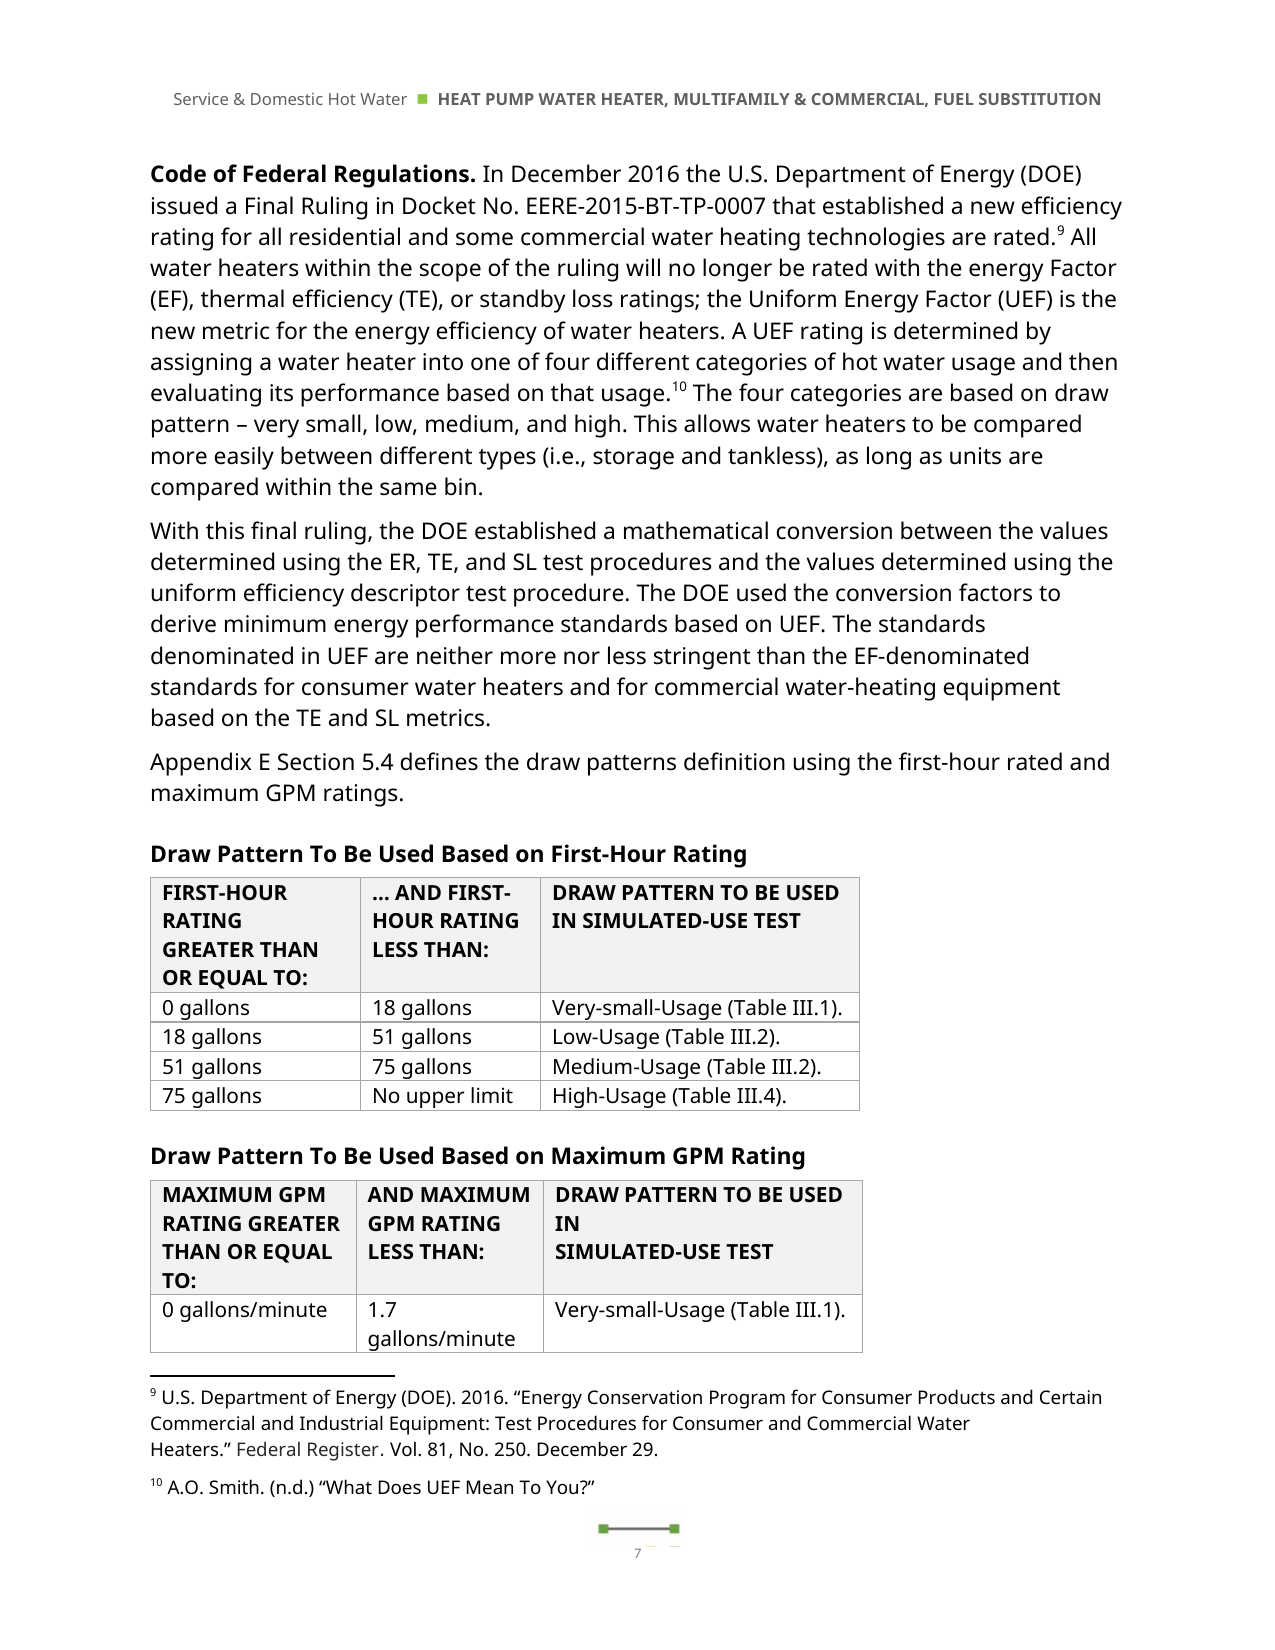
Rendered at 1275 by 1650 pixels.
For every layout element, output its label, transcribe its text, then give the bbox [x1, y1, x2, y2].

text Appendix E Section 5.4 defines the draw patterns definition using the first-hour rated and maximum GPM ratings. [150, 746, 1125, 808]
text Code of Federal Regulations. In December 2016 the U.S. Department of Energy (DOE) issued a Final Ruling in Docket No. EERE-2015-BT-TP-0007 that established a new efficiency rating for all residential and some commercial water heating technologies are rated. All water heaters within the scope of the ruling will no longer be rated with the energy Factor (EF), thermal efficiency (TE), or standby loss ratings; the Uniform Energy Factor (UEF) is the new metric for the energy efficiency of water heaters. A UEF rating is determined by assigning a water heater into one of four different categories of hot water usage and then evaluating its performance based on that usage. The four categories are based on draw pattern – very small, low, medium, and high. This allows water heaters to be compared more easily between different types (i.e., storage and tankless), as long as units are compared within the same bin. [150, 158, 1125, 502]
table_header DRAW PATTERN TO BE USED IN SIMULATED-USE TEST [544, 1181, 862, 1294]
text Draw Pattern To Be Used Based on Maximum GPM Rating [150, 1140, 1125, 1171]
text With this final ruling, the DOE established a mathematical conversion between the values determined using the ER, TE, and SL test procedures and the values determined using the uniform efficiency descriptor test procedure. The DOE used the conversion factors to derive minimum energy performance standards based on UEF. The standards denominated in UEF are neither more nor less stringent than the EF-denominated standards for consumer water heaters and for commercial water-heating equipment based on the TE and SL metrics. [150, 514, 1125, 733]
table_header … AND FIRST-HOUR RATING LESS THAN: [361, 878, 540, 992]
table_cell 51 gallons [361, 1023, 540, 1051]
text Draw Pattern To Be Used Based on First-Hour Rating [150, 837, 1125, 869]
table_header FIRST-HOUR RATING GREATER THAN OR EQUAL TO: [151, 878, 360, 992]
table_cell 1.7 gallons/minute [357, 1295, 543, 1352]
table_header MAXIMUM GPM RATING GREATER THAN OR EQUAL TO: [151, 1181, 356, 1294]
table_cell 0 gallons/minute [151, 1295, 356, 1352]
table_cell 0 gallons [151, 993, 360, 1021]
table_cell 18 gallons [361, 993, 540, 1021]
table_cell 51 gallons [151, 1052, 360, 1080]
table_cell Very-small-Usage (Table III.1). [541, 993, 859, 1021]
picture [589, 1512, 684, 1547]
table_header AND MAXIMUM GPM RATING LESS THAN: [357, 1181, 543, 1294]
table_cell Very-small-Usage (Table III.1). [544, 1295, 862, 1352]
table_cell 18 gallons [151, 1023, 360, 1051]
table_cell 75 gallons [361, 1052, 540, 1080]
table_header DRAW PATTERN TO BE USED IN SIMULATED-USE TEST [541, 878, 859, 992]
table_cell 75 gallons [151, 1081, 360, 1110]
table_cell High-Usage (Table III.4). [541, 1081, 859, 1110]
table_cell Medium-Usage (Table III.2). [541, 1052, 859, 1080]
table_cell Low-Usage (Table III.2). [541, 1023, 859, 1051]
table_cell No upper limit [361, 1081, 540, 1110]
